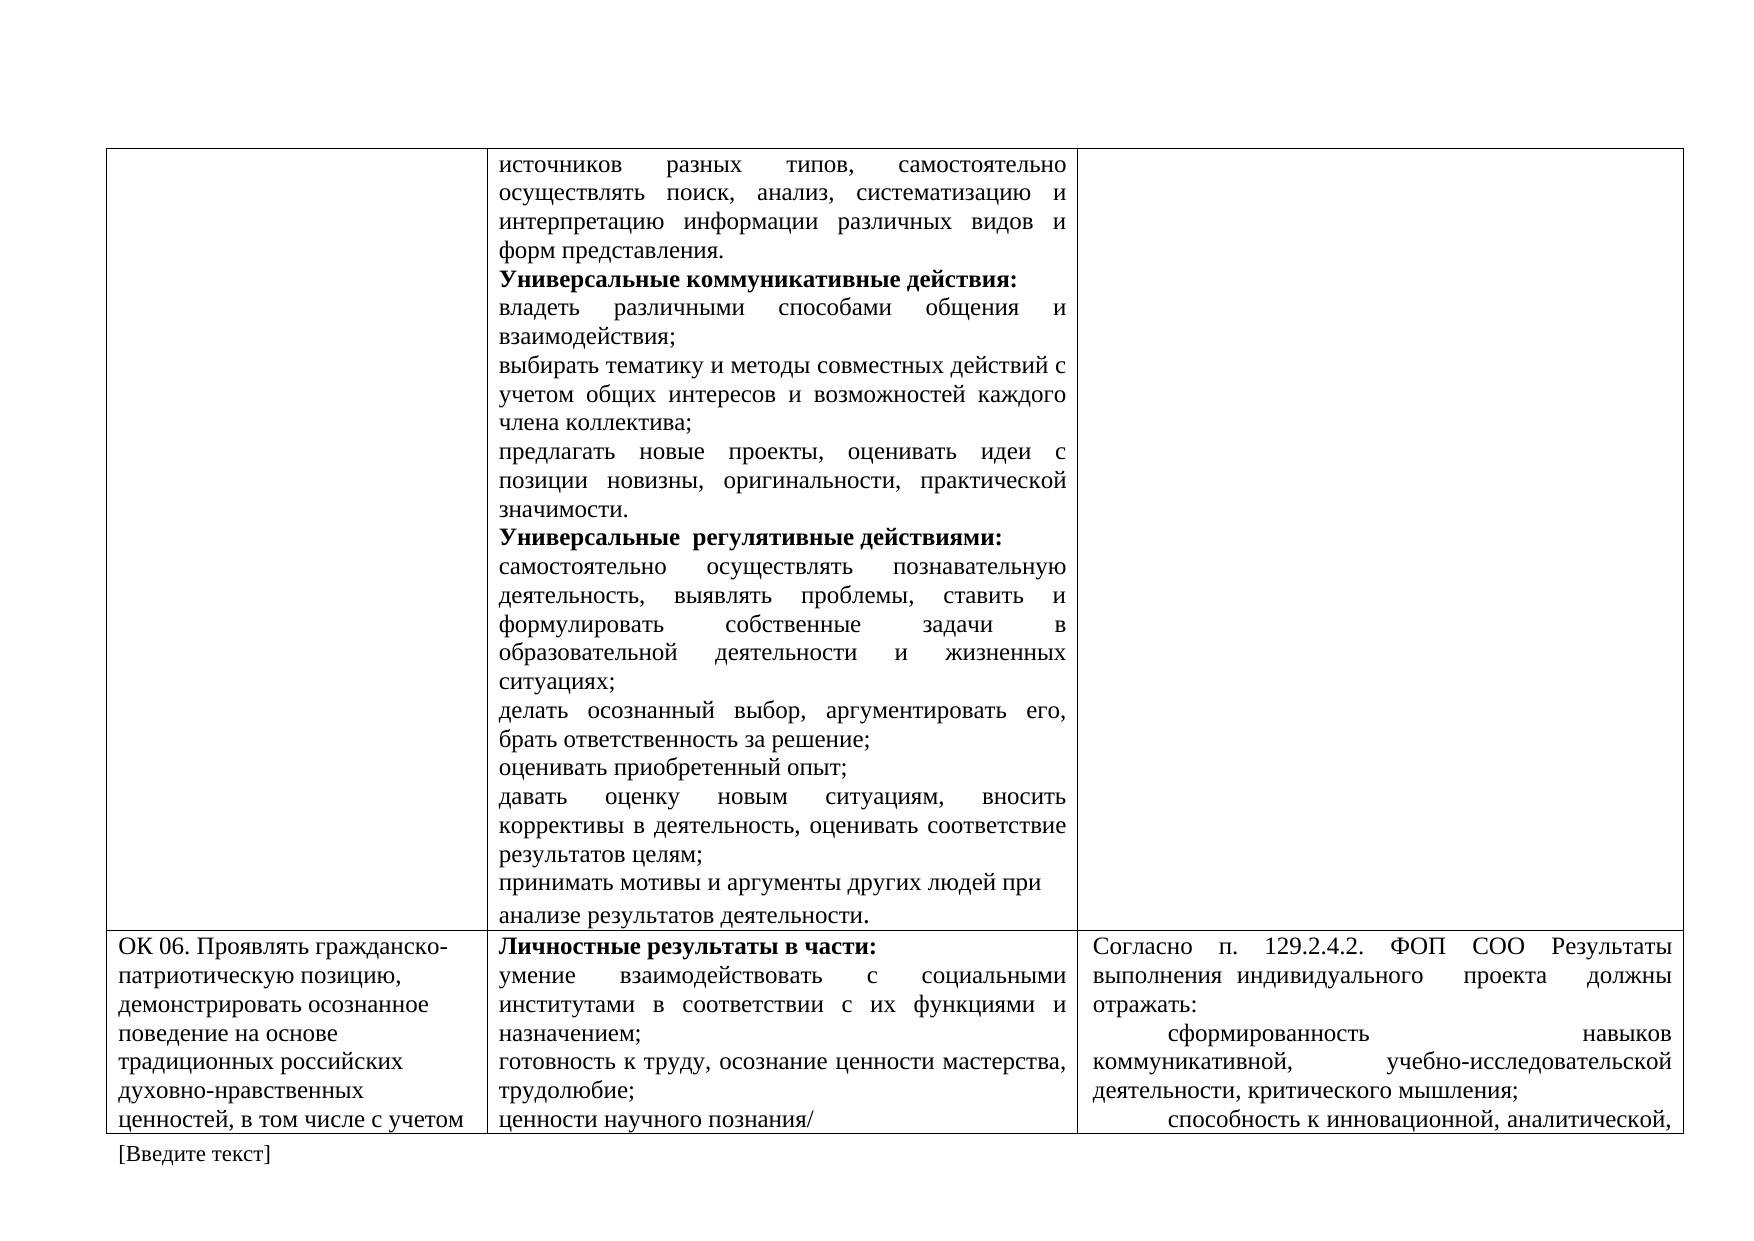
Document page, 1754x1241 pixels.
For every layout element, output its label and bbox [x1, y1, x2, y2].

table_cell [107, 149, 487, 930]
table_cell [107, 931, 487, 1133]
table_cell [1078, 149, 1683, 930]
table_cell [1078, 931, 1683, 1133]
table_cell [488, 931, 1077, 1133]
table_cell [488, 149, 1077, 930]
